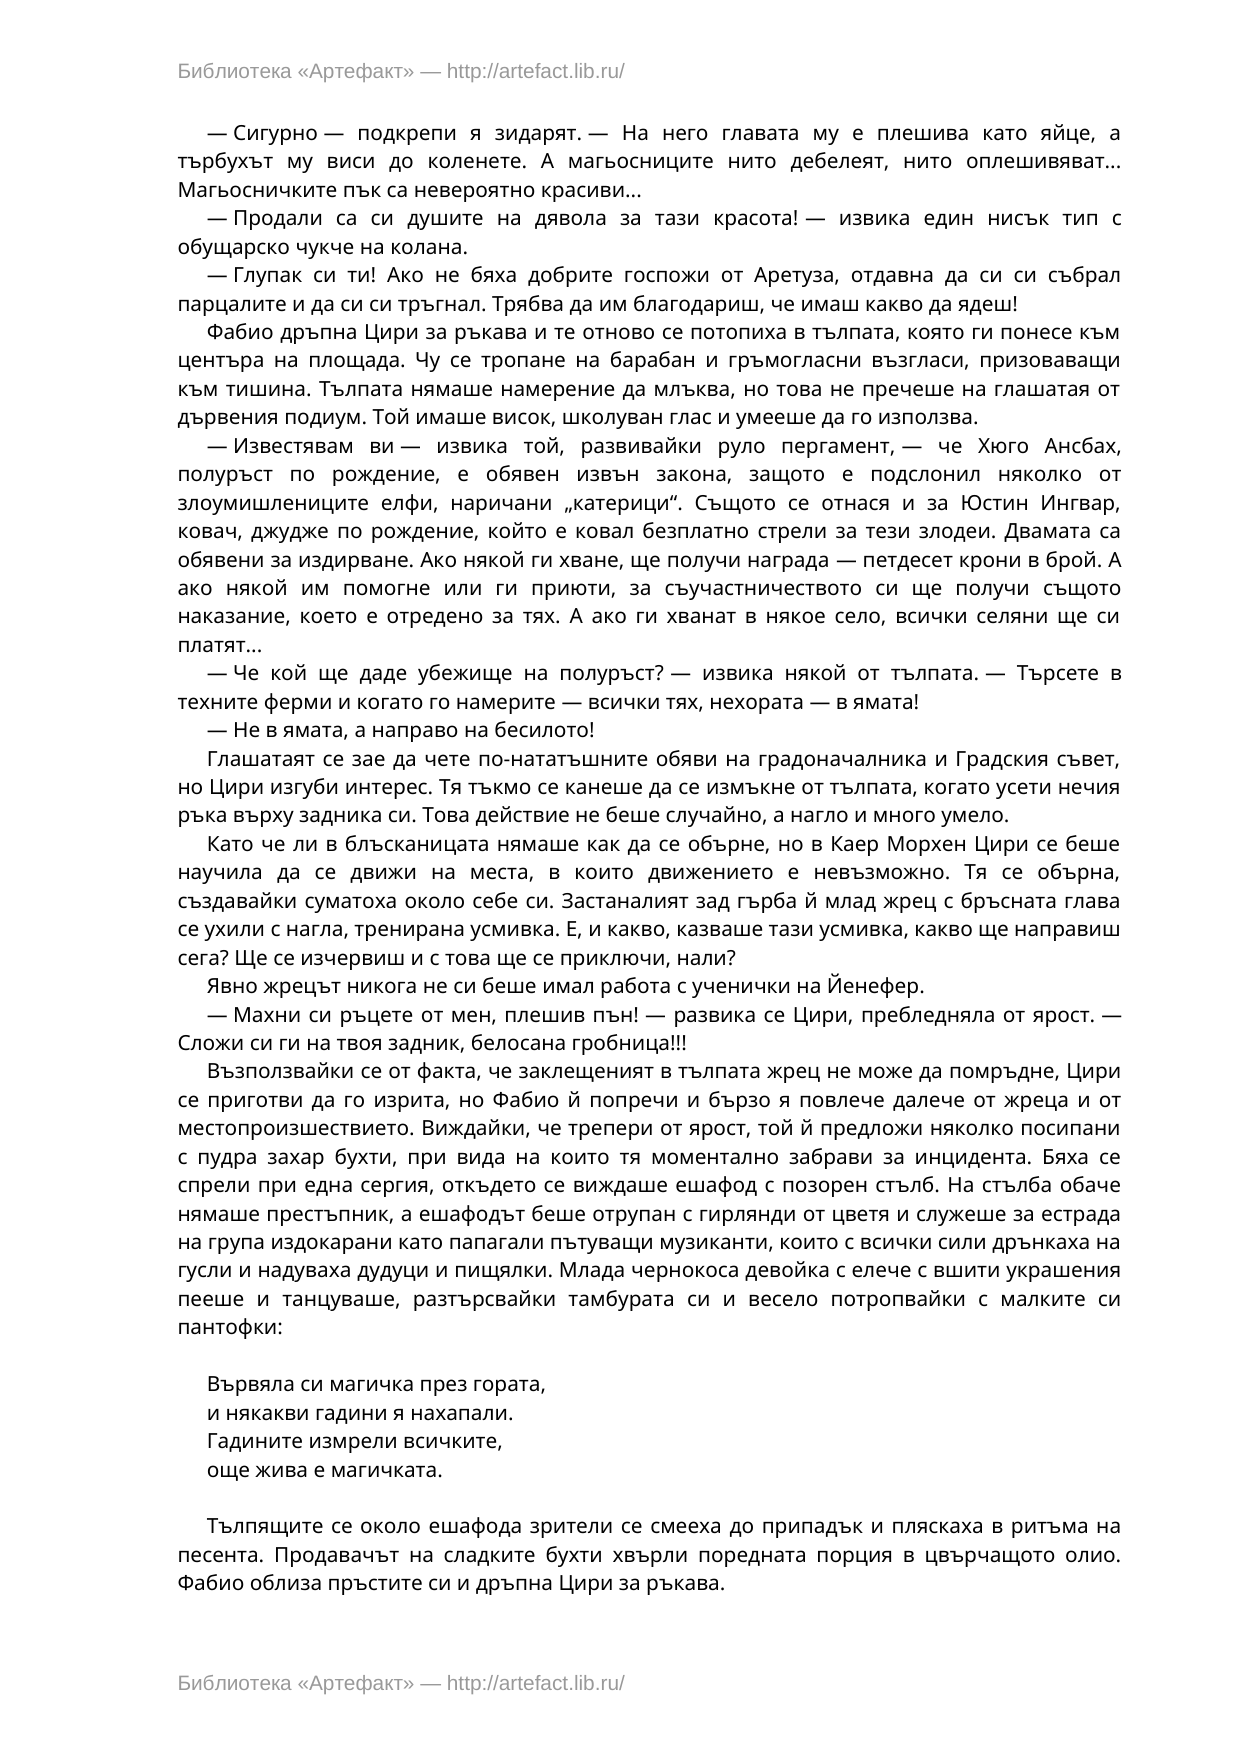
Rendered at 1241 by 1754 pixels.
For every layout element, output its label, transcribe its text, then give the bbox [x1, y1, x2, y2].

text — Известявам ви — извика той, развивайки руло пергамент, — че Хюго Ансбах, полуръст по рождение, е обявен извън закона, защото е подслонил няколко от злоумишлениците елфи, наричани „катерици“. Същото се отнася и за Юстин Ингвар, ковач, джудже по рождение, който е ковал безплатно стрели за тези злодеи. Двамата са обявени за издирване. Ако някой ги хване, ще получи награда — петдесет крони в брой. А ако някой им помогне или ги приюти, за съучастничеството си ще получи същото наказание, което е отредено за тях. А ако ги хванат в някое село, всички селяни ще си платят... [177, 431, 1122, 658]
text още жива е магичката. [177, 1455, 1122, 1483]
text Вървяла си магичка през гората, [177, 1369, 1122, 1398]
text Гадините измрели всичките, [177, 1426, 1122, 1455]
text — Махни си ръцете от мен, плешив пън! — развика се Цири, пребледняла от ярост. — Сложи си ги на твоя задник, белосана гробница!!! [177, 1000, 1122, 1057]
text Като че ли в блъсканицата нямаше как да се обърне, но в Каер Морхен Цири се беше научила да се движи на места, в които движението е невъзможно. Тя се обърна, създавайки суматоха около себе си. Застаналият зад гърба й млад жрец с бръсната глава се ухили с нагла, тренирана усмивка. Е, и какво, казваше тази усмивка, какво ще направиш сега? Ще се изчервиш и с това ще се приключи, нали? [177, 829, 1122, 971]
text Глашатаят се зае да чете по-нататъшните обяви на градоначалника и Градския съвет, но Цири изгуби интерес. Тя тъкмо се канеше да се измъкне от тълпата, когато усети нечия ръка върху задника си. Това действие не беше случайно, а нагло и много умело. [177, 744, 1122, 829]
text — Не в ямата, а направо на бесилото! [177, 715, 1122, 744]
text и някакви гадини я нахапали. [177, 1398, 1122, 1426]
text Явно жрецът никога не си беше имал работа с ученички на Йенефер. [177, 971, 1122, 1000]
text Възползвайки се от факта, че заклещеният в тълпата жрец не може да помръдне, Цири се приготви да го изрита, но Фабио й попречи и бързо я повлече далече от жреца и от местопроизшествието. Виждайки, че трепери от ярост, той й предложи няколко посипани с пудра захар бухти, при вида на които тя моментално забрави за инцидента. Бяха се спрели при една сергия, откъдето се виждаше ешафод с позорен стълб. На стълба обаче нямаше престъпник, а ешафодът беше отрупан с гирлянди от цветя и служеше за естрада на група издокарани като папагали пътуващи музиканти, които с всички сили дрънкаха на гусли и надуваха дудуци и пищялки. Млада чернокоса девойка с елече с вшити украшения пееше и танцуваше, разтърсвайки тамбурата си и весело потропвайки с малките си пантофки: [177, 1057, 1122, 1341]
text — Сигурно — подкрепи я зидарят. — На него главата му е плешива като яйце, а търбухът му виси до коленете. А магьосниците нито дебелеят, нито оплешивяват... Магьосничките пък са невероятно красиви... [177, 118, 1122, 203]
text — Че кой ще даде убежище на полуръст? — извика някой от тълпата. — Търсете в техните ферми и когато го намерите — всички тях, нехората — в ямата! [177, 658, 1122, 715]
text — Продали са си душите на дявола за тази красота! — извика един нисък тип с обущарско чукче на колана. [177, 203, 1122, 260]
text Тълпящите се около ешафода зрители се смееха до припадък и пляскаха в ритъма на песента. Продавачът на сладките бухти хвърли поредната порция в цвърчащото олио. Фабио облиза пръстите си и дръпна Цири за ръкава. [177, 1512, 1122, 1597]
text Фабио дръпна Цири за ръкава и те отново се потопиха в тълпата, която ги понесе към центъра на площада. Чу се тропане на барабан и гръмогласни възгласи, призоваващи към тишина. Тълпата нямаше намерение да млъква, но това не пречеше на глашатая от дървения подиум. Той имаше висок, школуван глас и умееше да го използва. [177, 317, 1122, 431]
text — Глупак си ти! Ако не бяха добрите госпожи от Аретуза, отдавна да си си събрал парцалите и да си си тръгнал. Трябва да им благодариш, че имаш какво да ядеш! [177, 260, 1122, 317]
